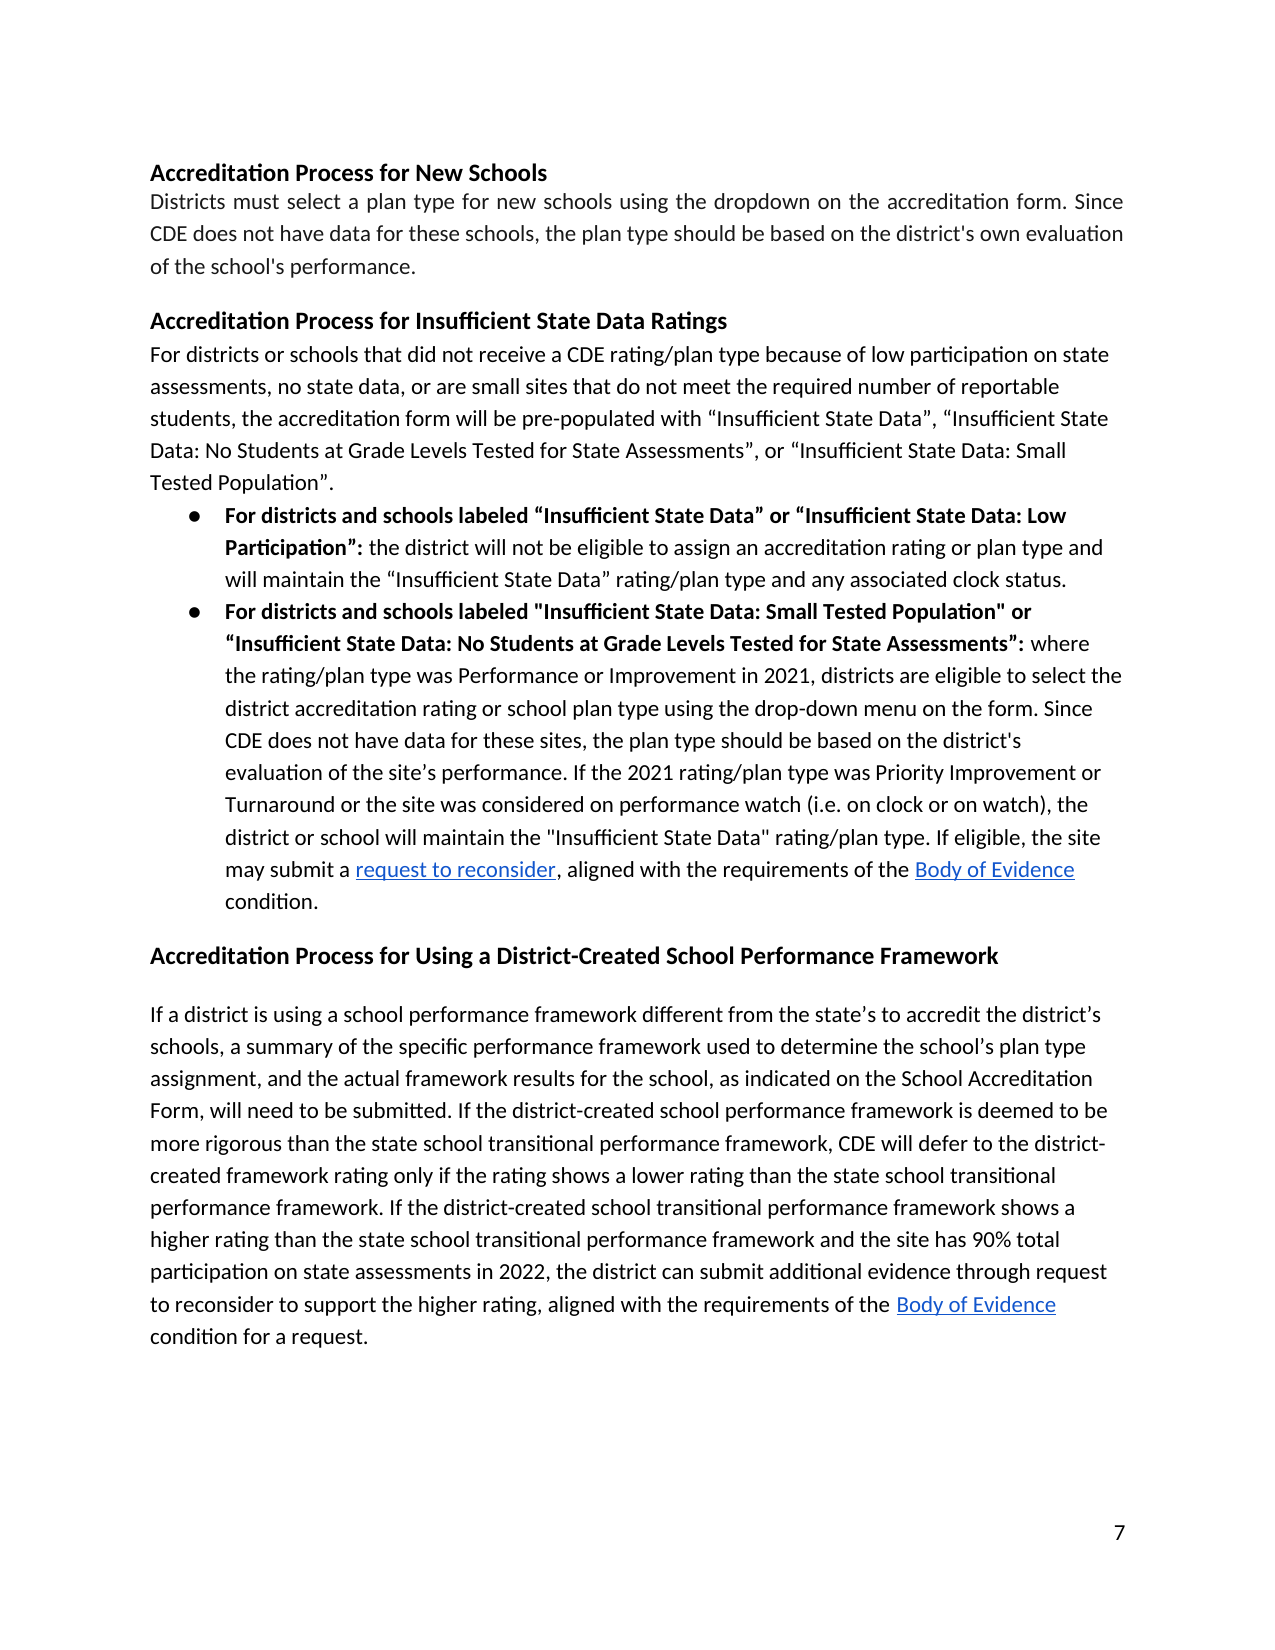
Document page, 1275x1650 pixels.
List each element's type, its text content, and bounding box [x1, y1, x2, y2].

list For districts and schools labeled “Insufficient State Data” or “Insufficient State Data: Low Participation”: the district will not be eligible to assign an accreditation rating or plan type and will maintain the “Insufficient State Data” rating/plan type and any associated clock status. [187, 501, 1125, 593]
text Districts must select a plan type for new schools using the dropdown on the accreditation form. Since CDE does not have data for these schools, the plan type should be based on the district's own evaluation of the school's performance. [150, 187, 1125, 280]
text If a district is using a school performance framework different from the state’s to accredit the district’s schools, a summary of the specific performance framework used to determine the school’s plan type assignment, and the actual framework results for the school, as indicated on the School Accreditation Form, will need to be submitted. If the district-created school performance framework is deemed to be more rigorous than the state school transitional performance framework, CDE will defer to the district-created framework rating only if the rating shows a lower rating than the state school transitional performance framework. If the district-created school transitional performance framework shows a higher rating than the state school transitional performance framework and the site has 90% total participation on state assessments in 2022, the district can submit additional evidence through request to reconsider to support the higher rating, aligned with the requirements of the Body of Evidence condition for a request. [150, 1000, 1125, 1350]
subtitle Accreditation Process for Insufficient State Data Ratings [150, 305, 1125, 335]
text For districts or schools that did not receive a CDE rating/plan type because of low participation on state assessments, no state data, or are small sites that do not meet the required number of reportable students, the accreditation form will be pre-populated with “Insufficient State Data”, “Insufficient State Data: No Students at Grade Levels Tested for State Assessments”, or “Insufficient State Data: Small Tested Population”. [150, 340, 1125, 497]
list For districts and schools labeled "Insufficient State Data: Small Tested Population" or “Insufficient State Data: No Students at Grade Levels Tested for State Assessments”: where the rating/plan type was Performance or Improvement in 2021, districts are eligible to select the district accreditation rating or school plan type using the drop-down menu on the form. Since CDE does not have data for these sites, the plan type should be based on the district's evaluation of the site’s performance. If the 2021 rating/plan type was Priority Improvement or Turnaround or the site was considered on performance watch (i.e. on clock or on watch), the district or school will maintain the "Insufficient State Data" rating/plan type. If eligible, the site may submit a request to reconsider, aligned with the requirements of the Body of Evidence condition. [187, 597, 1125, 915]
subtitle Accreditation Process for New Schools [150, 157, 1125, 187]
subtitle Accreditation Process for Using a District-Created School Performance Framework [150, 940, 1125, 971]
